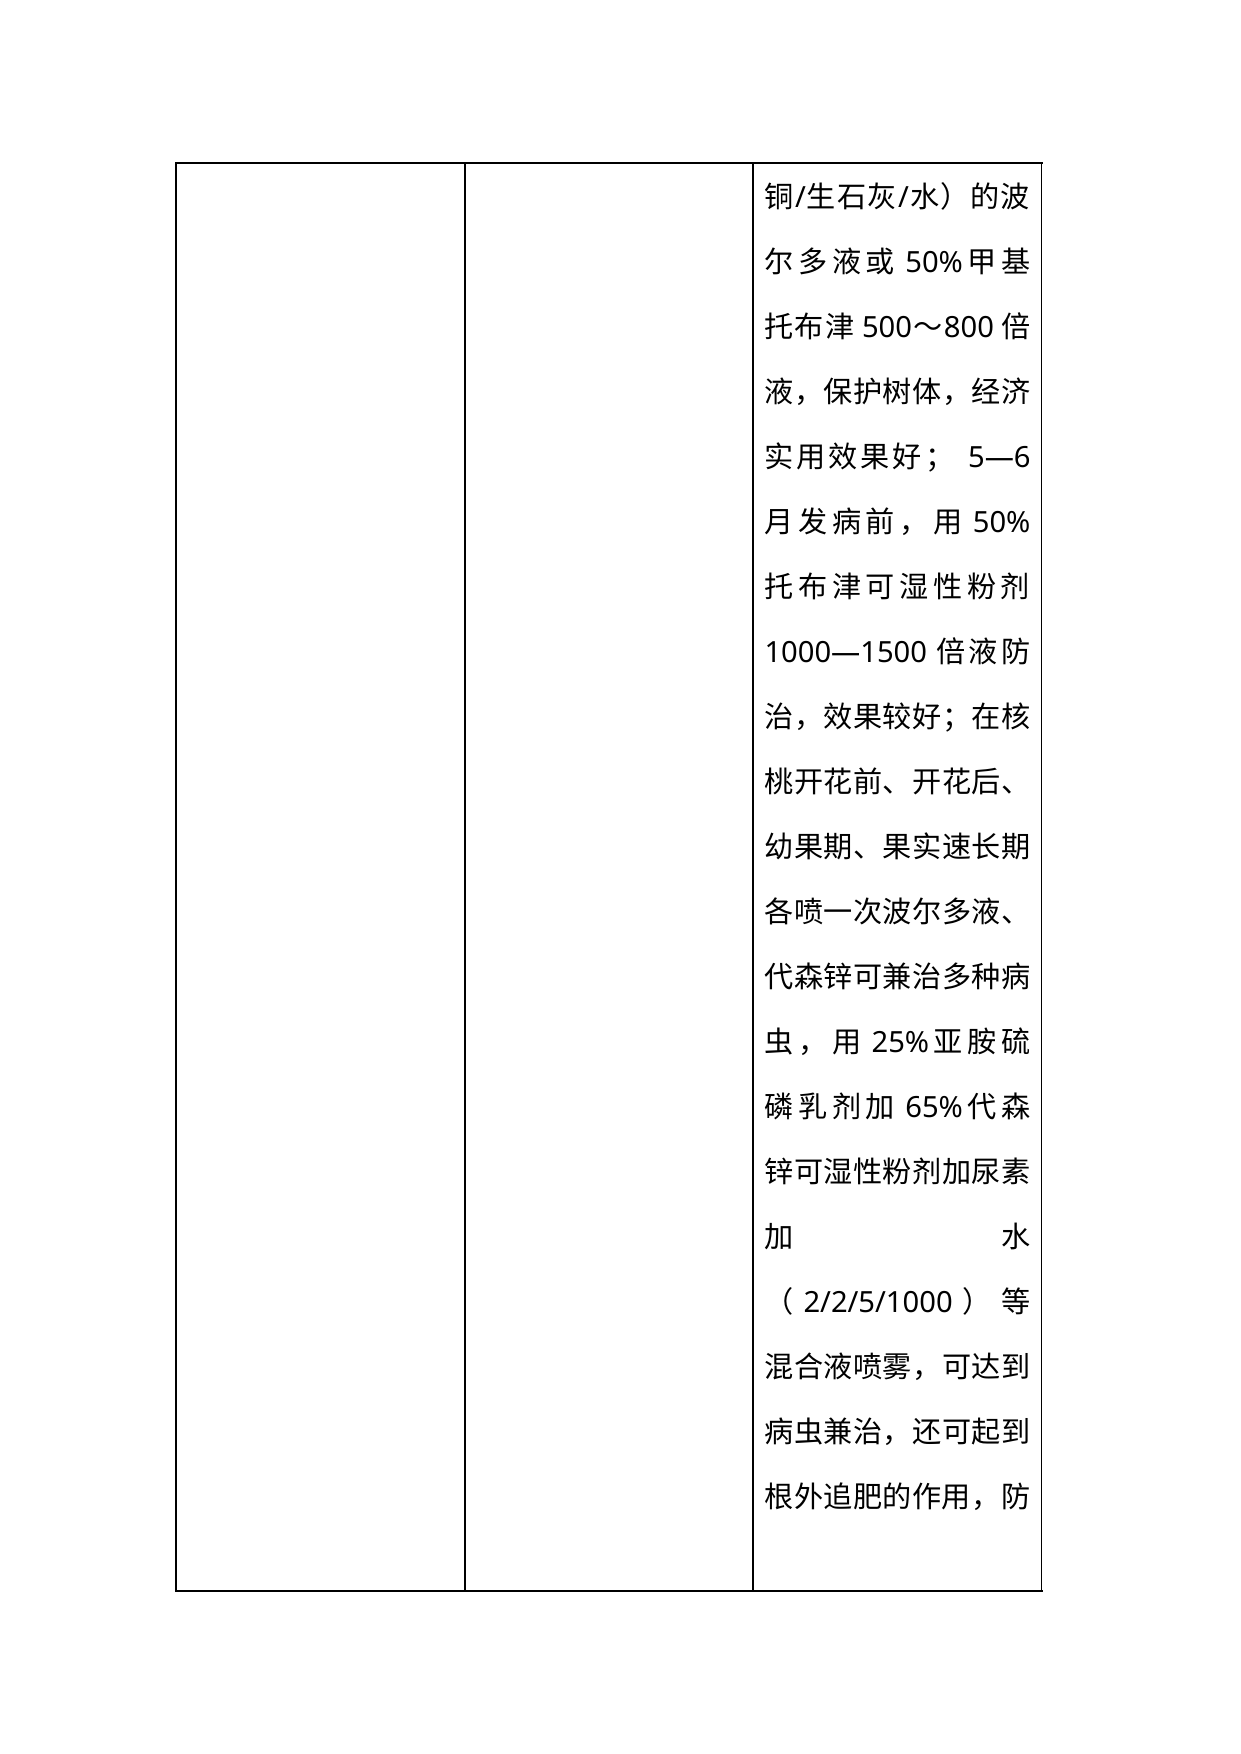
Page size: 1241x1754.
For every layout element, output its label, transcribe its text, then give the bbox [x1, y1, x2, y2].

table_cell 1 [177, 164, 464, 1590]
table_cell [754, 164, 1041, 1590]
table_cell [466, 164, 752, 1590]
